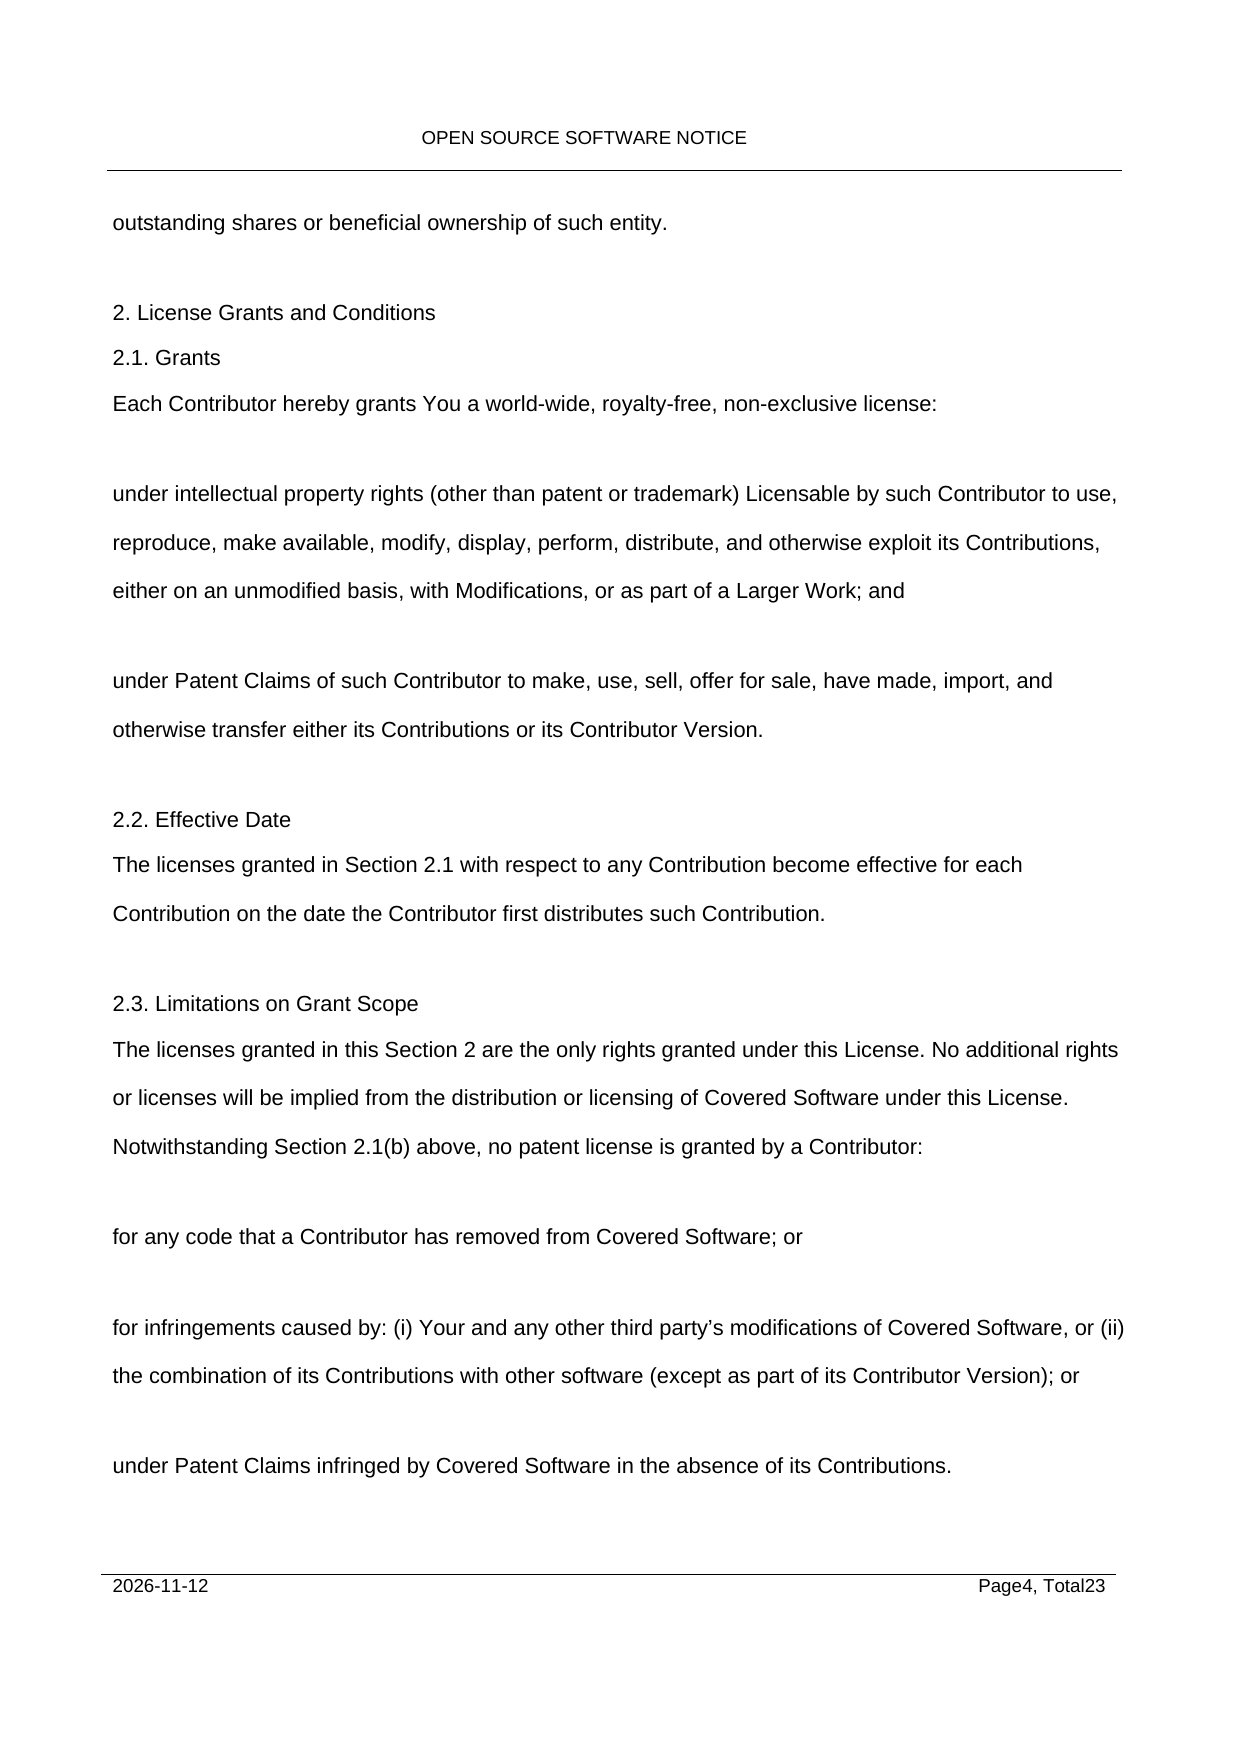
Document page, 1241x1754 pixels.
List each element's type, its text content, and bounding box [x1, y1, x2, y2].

text The licenses granted in Section 2.1 with respect to any Contribution become effective for each Contribution on the date the Contributor first distributes such Contribution. [112, 849, 1128, 930]
text The licenses granted in this Section 2 are the only rights granted under this License. No additional rights or licenses will be implied from the distribution or licensing of Covered Software under this License. Notwithstanding Section 2.1(b) above, no patent license is granted by a Contributor: [112, 1033, 1128, 1163]
text under intellectual property rights (other than patent or trademark) Licensable by such Contributor to use, reproduce, make available, modify, display, perform, distribute, and otherwise exploit its Contributions, either on an unmodified basis, with Modifications, or as part of a Larger Work; and [112, 477, 1128, 607]
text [112, 206, 1128, 239]
text 2.1. Grants [112, 342, 1128, 374]
text 2. License Grants and Conditions [112, 297, 1128, 329]
text for any code that a Contributor has removed from Covered Software; or [112, 1221, 1128, 1253]
text 2.2. Effective Date [112, 804, 1128, 836]
text under Patent Claims of such Contributor to make, use, sell, offer for sale, have made, import, and otherwise transfer either its Contributions or its Contributor Version. [112, 665, 1128, 746]
text under Patent Claims infringed by Covered Software in the absence of its Contributions. [112, 1450, 1128, 1482]
text 2.3. Limitations on Grant Scope [112, 988, 1128, 1020]
text Each Contributor hereby grants You a world-wide, royalty-free, non-exclusive license: [112, 387, 1128, 419]
text for infringements caused by: (i) Your and any other third party’s modifications of Covered Software, or (ii) the combination of its Contributions with other software (except as part of its Contributor Version); or [112, 1311, 1128, 1392]
